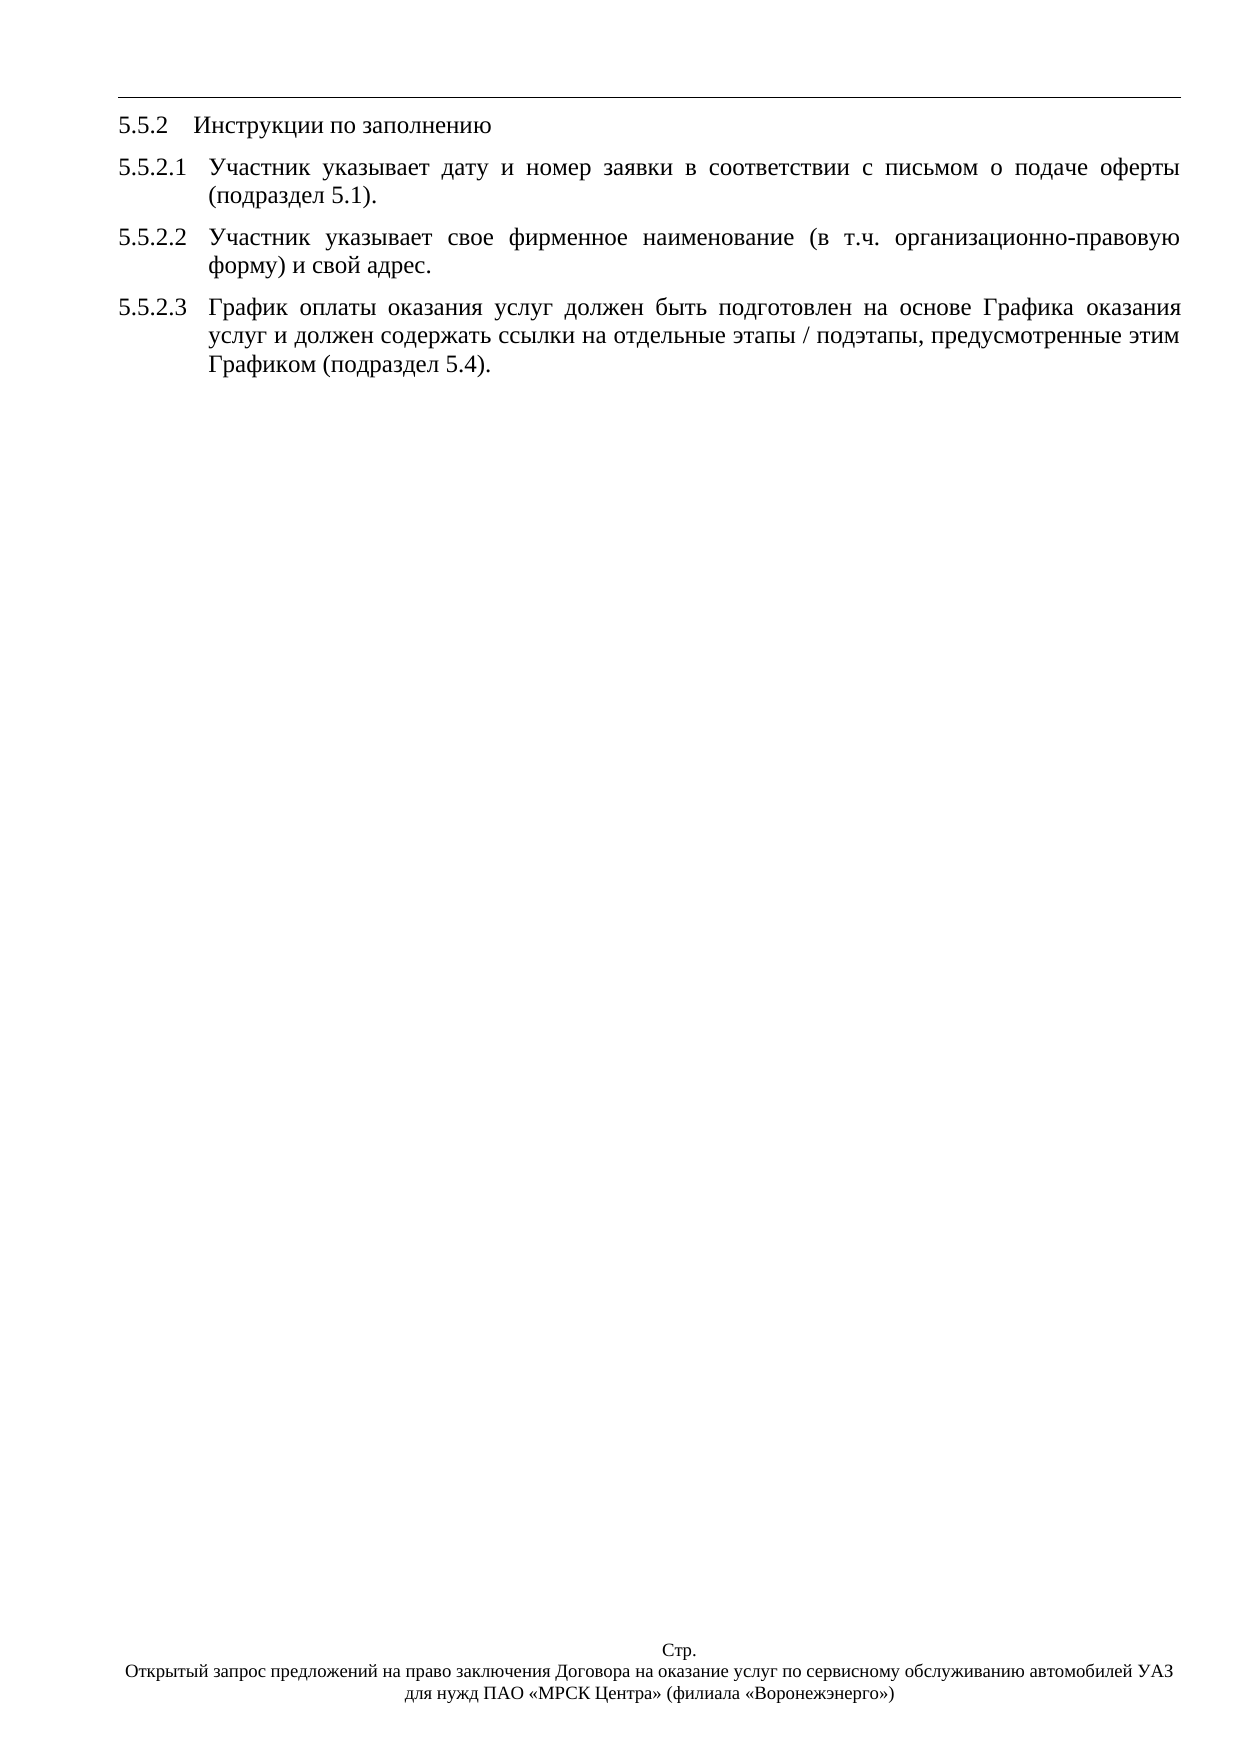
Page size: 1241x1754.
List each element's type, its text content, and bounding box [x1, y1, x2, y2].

list Участник указывает свое фирменное наименование (в т.ч. организационно-правовую форму) и свой адрес. [118, 222, 1181, 279]
list График оплаты оказания услуг должен быть подготовлен на основе Графика оказания услуг и должен содержать ссылки на отдельные этапы / подэтапы, предусмотренные этим Графиком (подраздел 5.4). [118, 292, 1181, 378]
list Участник указывает дату и номер заявки в соответствии с письмом о подаче оферты (подраздел 5.1). [118, 152, 1181, 209]
subtitle Инструкции по заполнению [118, 111, 1181, 139]
